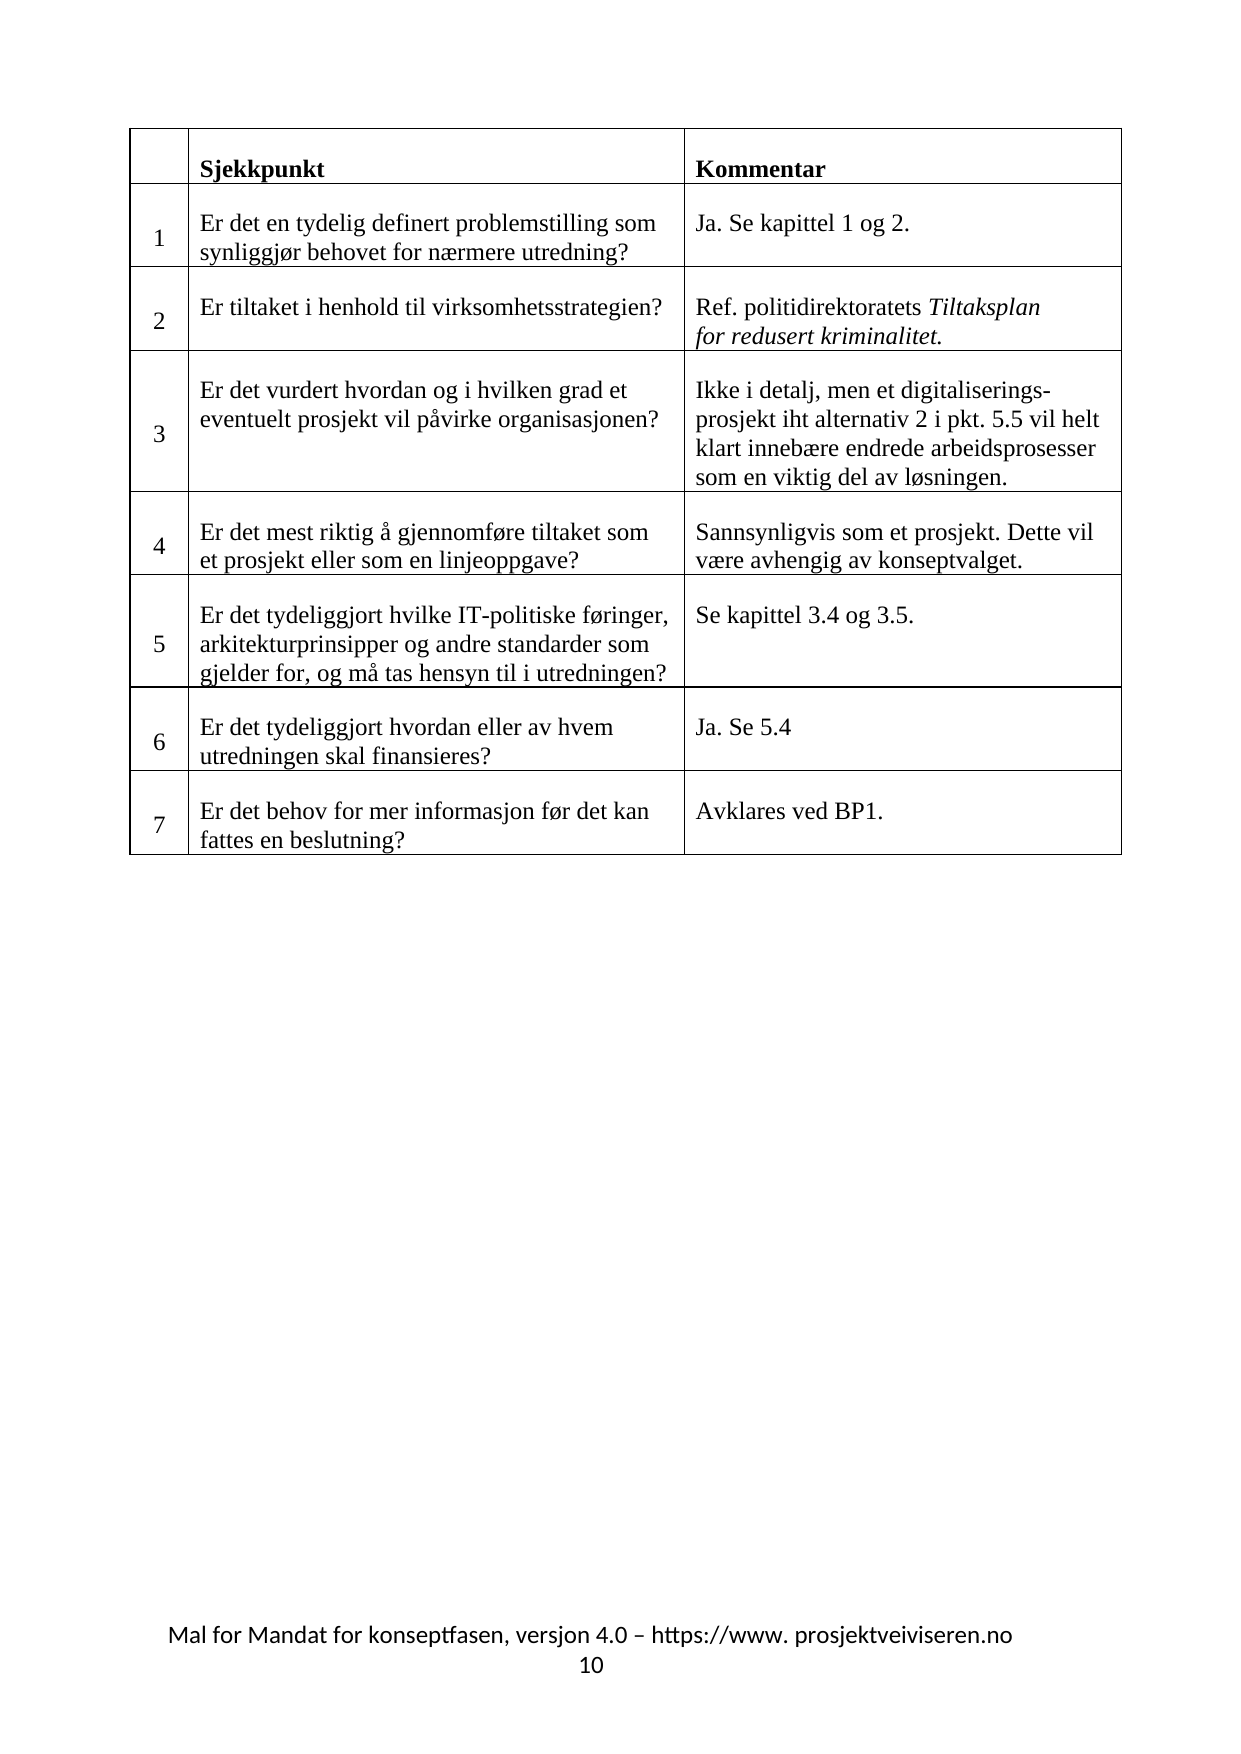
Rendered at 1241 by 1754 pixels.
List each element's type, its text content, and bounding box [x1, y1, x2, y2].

table_cell 2 [131, 267, 188, 349]
table_cell Er det en tydelig definert problemstilling som synliggjør behovet for nærmere utredning? [189, 184, 684, 266]
table_cell 4 [131, 492, 188, 574]
table_cell Ref. politidirektoratets Tiltaksplan for redusert kriminalitet. [685, 267, 1121, 349]
table_header Kommentar [685, 129, 1121, 182]
table_cell 5 [131, 575, 188, 686]
table_cell Er det behov for mer informasjon før det kan fattes en beslutning? [189, 771, 684, 853]
table_cell Er tiltaket i henhold til virksomhetsstrategien? [189, 267, 684, 349]
table_cell Er det tydeliggjort hvordan eller av hvem utredningen skal finansieres? [189, 688, 684, 770]
table_header [131, 129, 188, 182]
table_cell Ja. Se kapittel 1 og 2. [685, 184, 1121, 266]
table_cell Er det vurdert hvordan og i hvilken grad et eventuelt prosjekt vil påvirke organisasjonen? [189, 351, 684, 491]
table_cell Se kapittel 3.4 og 3.5. [685, 575, 1121, 686]
table_cell Sannsynligvis som et prosjekt. Dette vil være avhengig av konseptvalget. [685, 492, 1121, 574]
table_cell 1 [131, 184, 188, 266]
table_cell 3 [131, 351, 188, 491]
table_cell 6 [131, 688, 188, 770]
table_cell Er det mest riktig å gjennomføre tiltaket som et prosjekt eller som en linjeoppgave? [189, 492, 684, 574]
table_cell 7 [131, 771, 188, 853]
table_cell Ikke i detalj, men et digitaliserings-prosjekt iht alternativ 2 i pkt. 5.5 vil helt klart innebære endrede arbeidsprosesser som en viktig del av løsningen. [685, 351, 1121, 491]
table_cell Avklares ved BP1. [685, 771, 1121, 853]
table_cell Er det tydeliggjort hvilke IT-politiske føringer, arkitekturprinsipper og andre standarder som gjelder for, og må tas hensyn til i utredningen? [189, 575, 684, 686]
table_cell Ja. Se 5.4 [685, 688, 1121, 770]
table_header Sjekkpunkt [189, 129, 684, 182]
